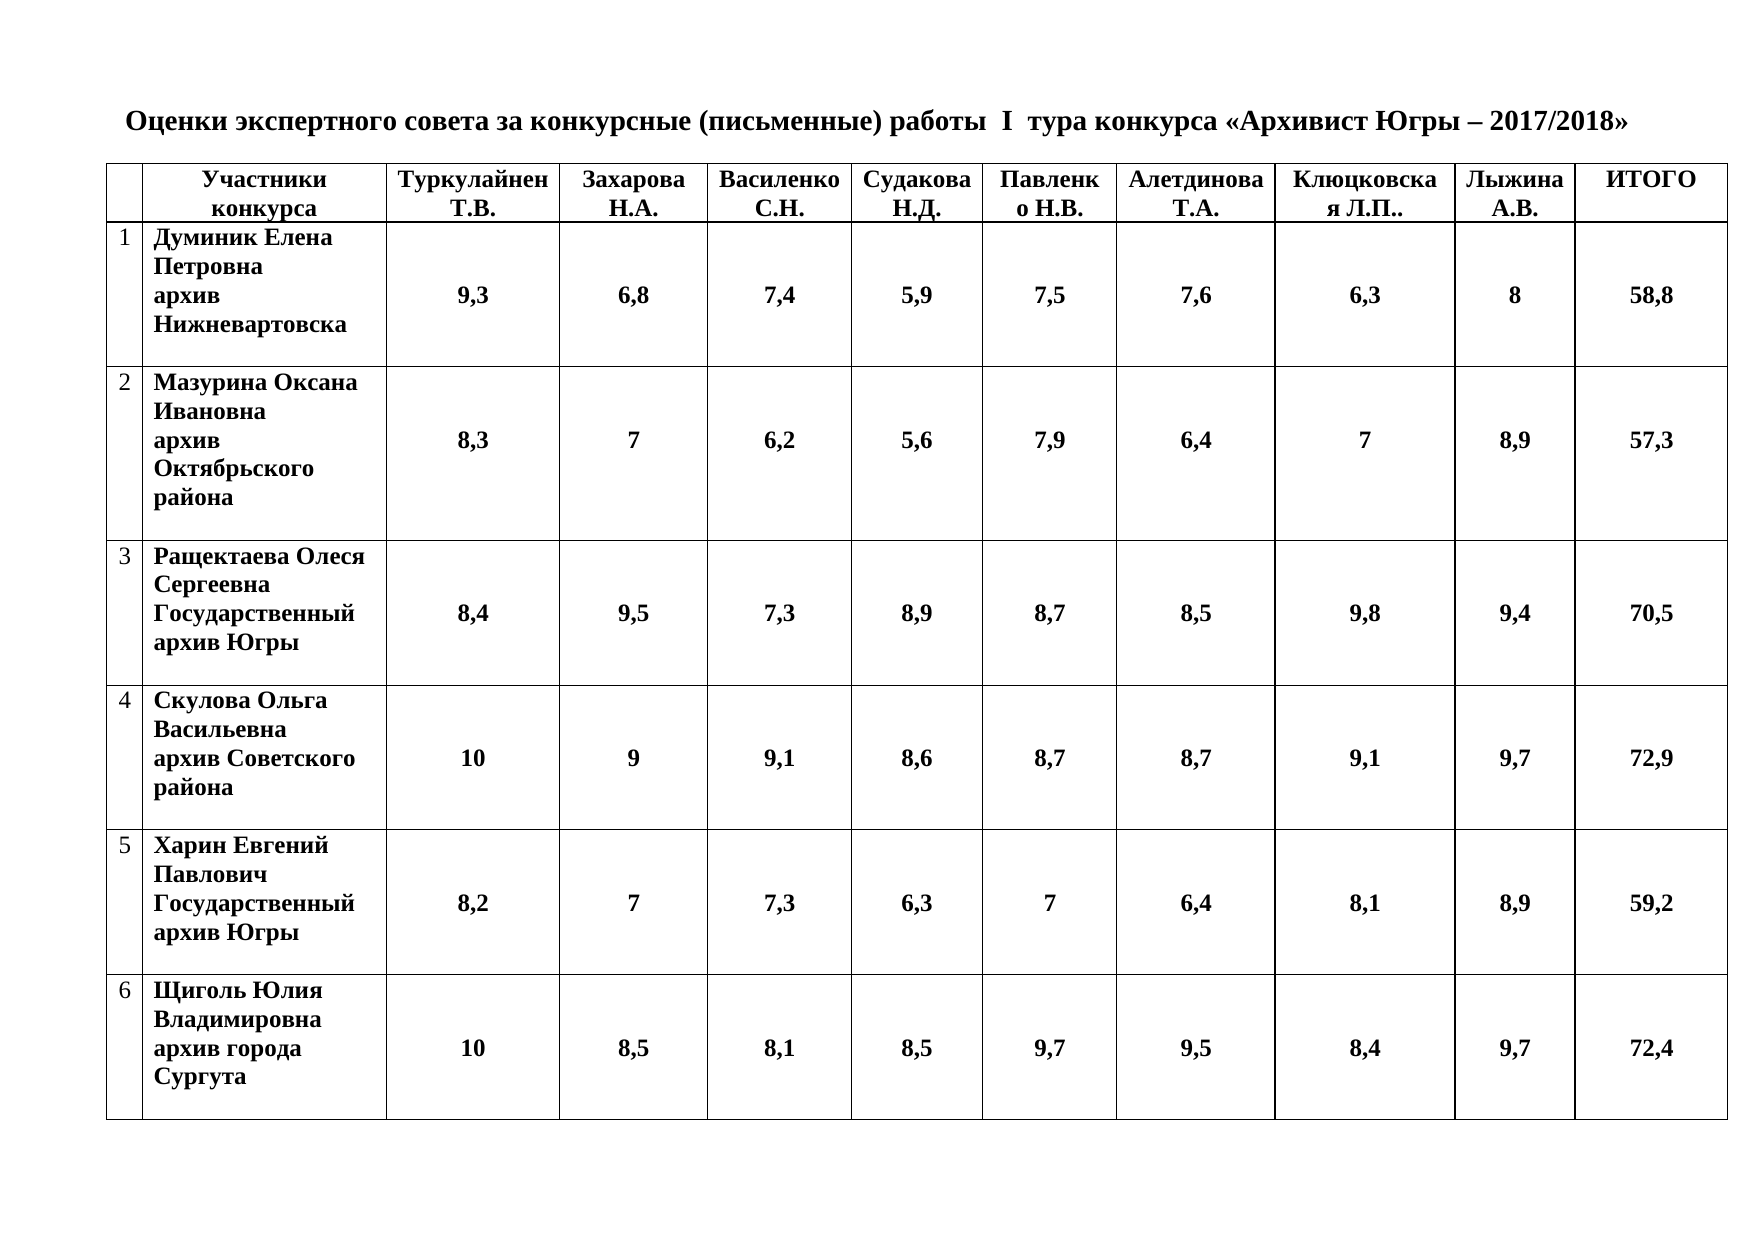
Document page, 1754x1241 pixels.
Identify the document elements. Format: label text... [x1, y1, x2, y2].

table_cell 6 [107, 975, 142, 1119]
table_cell 72,9 [1576, 686, 1727, 829]
table_header Алетдинова Т.А. [1117, 164, 1274, 221]
table_cell 9,8 [1276, 541, 1454, 684]
table_header Василенко С.Н. [708, 164, 851, 221]
table_cell 8,1 [708, 975, 851, 1119]
table_cell 7,5 [983, 223, 1116, 366]
table_header Павленко Н.В. [983, 164, 1116, 221]
table_cell 7,4 [708, 223, 851, 366]
table_cell 5,6 [852, 367, 982, 540]
table_cell 7,3 [708, 541, 851, 684]
table_cell 7,3 [708, 830, 851, 974]
table_cell 8,1 [1276, 830, 1454, 974]
table_cell 3 [107, 541, 142, 684]
table_cell 8,5 [852, 975, 982, 1119]
table_cell 70,5 [1576, 541, 1727, 684]
table_header Судакова Н.Д. [852, 164, 982, 221]
table_cell 8,2 [387, 830, 559, 974]
table_header [107, 164, 142, 221]
table_cell 4 [107, 686, 142, 829]
table_cell 5,9 [852, 223, 982, 366]
table_cell 8,9 [1456, 830, 1574, 974]
table_header Туркулайнен Т.В. [387, 164, 559, 221]
table_cell 8 [1456, 223, 1574, 366]
table_header Клюцковская Л.П.. [1276, 164, 1454, 221]
table_header ИТОГО [1576, 164, 1727, 221]
table_cell 59,2 [1576, 830, 1727, 974]
table_cell 7,6 [1117, 223, 1274, 366]
table_cell 8,6 [852, 686, 982, 829]
table_cell 8,5 [1117, 541, 1274, 684]
table_cell 8,9 [852, 541, 982, 684]
table_cell 9,5 [560, 541, 707, 684]
table_cell 9,5 [1117, 975, 1274, 1119]
table_cell Щиголь Юлия Владимировна архив города Сургута [143, 975, 386, 1119]
text Оценки экспертного совета за конкурсные (письменные) работы I тура конкурса «Архивист Югры – 2017/2018» [118, 103, 1636, 137]
table_cell 9,3 [387, 223, 559, 366]
table_cell 8,4 [387, 541, 559, 684]
table_cell 6,4 [1117, 367, 1274, 540]
table_cell 2 [107, 367, 142, 540]
table_cell 8,3 [387, 367, 559, 540]
table_cell 8,7 [983, 541, 1116, 684]
table_cell 72,4 [1576, 975, 1727, 1119]
table_cell Харин Евгений Павлович Государственный архив Югры [143, 830, 386, 974]
table_cell 6,3 [1276, 223, 1454, 366]
table_cell Мазурина Оксана Ивановна архив Октябрьского района [143, 367, 386, 540]
table_cell 8,4 [1276, 975, 1454, 1119]
table_cell 8,9 [1456, 367, 1574, 540]
table_header Участники конкурса [143, 164, 386, 221]
table_cell Думиник Елена Петровна архив Нижневартовска [143, 223, 386, 366]
table_cell 9,7 [1456, 975, 1574, 1119]
table_cell 9,1 [708, 686, 851, 829]
table_cell 6,8 [560, 223, 707, 366]
table_cell 8,5 [560, 975, 707, 1119]
table_cell 7 [560, 367, 707, 540]
table_cell 8,7 [983, 686, 1116, 829]
table_cell 9,7 [1456, 686, 1574, 829]
table_cell 8,7 [1117, 686, 1274, 829]
table_cell 58,8 [1576, 223, 1727, 366]
table_cell 5 [107, 830, 142, 974]
table_cell 6,3 [852, 830, 982, 974]
table_cell 6,2 [708, 367, 851, 540]
table_header Захарова Н.А. [560, 164, 707, 221]
table_cell 9,7 [983, 975, 1116, 1119]
table_header Лыжина А.В. [1456, 164, 1574, 221]
table_cell 1 [107, 223, 142, 366]
table_cell Скулова Ольга Васильевна архив Советского района [143, 686, 386, 829]
table_cell 57,3 [1576, 367, 1727, 540]
table_cell 9,1 [1276, 686, 1454, 829]
table_cell Ращектаева Олеся Сергеевна Государственный архив Югры [143, 541, 386, 684]
table_cell 9,4 [1456, 541, 1574, 684]
table_cell 10 [387, 686, 559, 829]
table_cell 9 [560, 686, 707, 829]
table_cell 7 [1276, 367, 1454, 540]
table_cell 6,4 [1117, 830, 1274, 974]
table_cell 10 [387, 975, 559, 1119]
table_cell 7,9 [983, 367, 1116, 540]
table_cell 7 [983, 830, 1116, 974]
table_cell 7 [560, 830, 707, 974]
